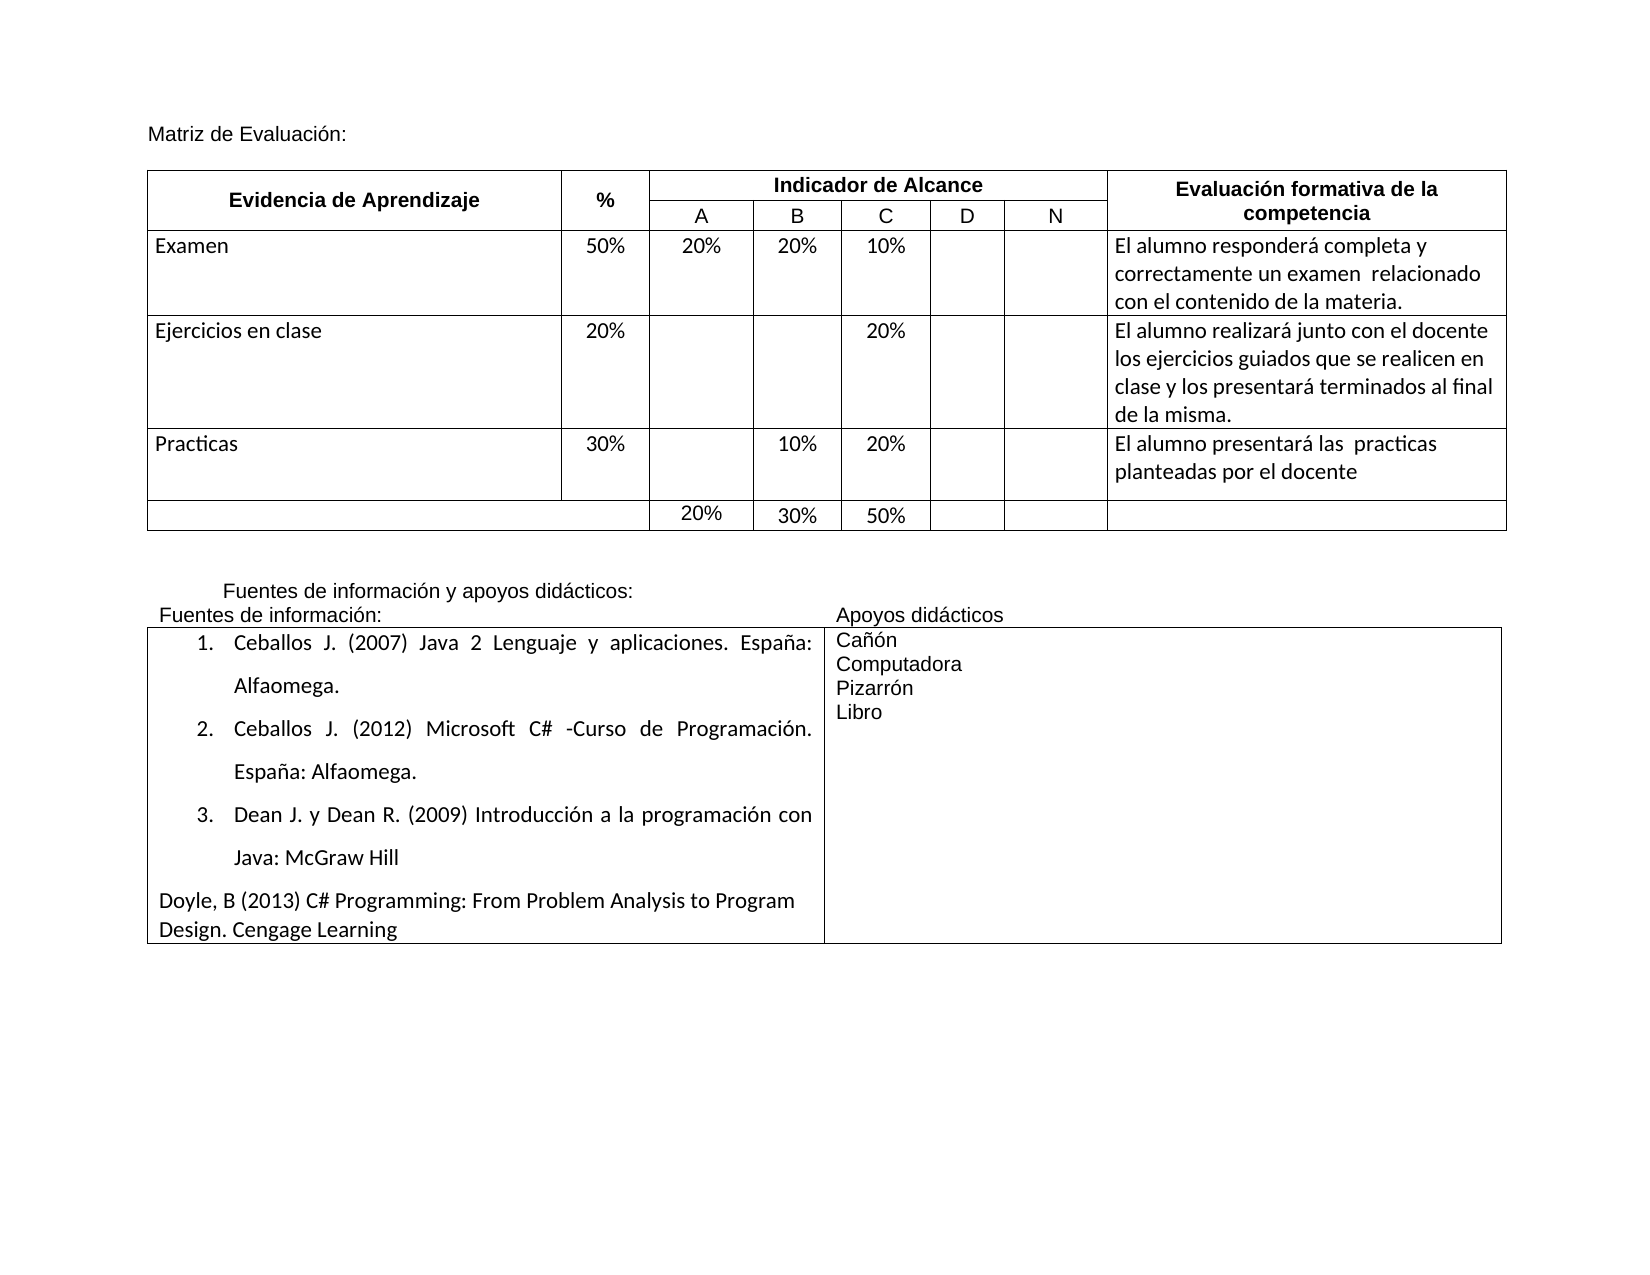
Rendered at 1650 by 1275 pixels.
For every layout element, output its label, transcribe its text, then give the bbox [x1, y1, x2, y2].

table_cell [1108, 501, 1506, 530]
text Fuentes de información y apoyos didácticos: [223, 579, 1502, 603]
table_cell [1005, 231, 1107, 315]
table_cell Ceballos J. (2007) Java 2 Lenguaje y aplicaciones. España: Alfaomega. Ceballos J. (2012) Microsoft C# -Curso de Programación. España: Alfaomega. Dean J. y Dean R. (2009) Introducción a la programación con Java: McGraw Hill Doyle, B (2013) C# Programming: From Problem Analysis to Program Design. Cengage Learning [148, 628, 824, 943]
table_cell 20% [754, 231, 841, 315]
table_cell [931, 429, 1004, 500]
table_cell [650, 316, 753, 428]
table_header Apoyos didácticos [825, 603, 1501, 627]
table_cell [754, 316, 841, 428]
table_cell [931, 231, 1004, 315]
table_cell A [650, 201, 753, 230]
table_cell El alumno presentará las practicas planteadas por el docente [1108, 429, 1506, 500]
table_cell Ejercicios en clase [148, 316, 561, 428]
table_cell 10% [754, 429, 841, 500]
table_cell 30% [754, 501, 841, 530]
table_cell Cañón Computadora Pizarrón Libro [825, 628, 1501, 943]
table_cell 20% [650, 501, 753, 530]
table_cell El alumno realizará junto con el docente los ejercicios guiados que se realicen en clase y los presentará terminados al final de la misma. [1108, 316, 1506, 428]
table_header Indicador de Alcance [650, 171, 1107, 200]
table_cell 20% [842, 316, 930, 428]
table_cell [1005, 501, 1107, 530]
table_cell [1005, 316, 1107, 428]
table_cell 20% [842, 429, 930, 500]
table_cell C [842, 201, 930, 230]
table_header Evidencia de Aprendizaje [148, 171, 561, 230]
table_cell 30% [562, 429, 649, 500]
table_header Fuentes de información: [148, 603, 824, 627]
table_header Evaluación formativa de la competencia [1108, 171, 1506, 230]
table_cell [650, 429, 753, 500]
text Matriz de Evaluación: [148, 122, 1502, 146]
table_cell El alumno responderá completa y correctamente un examen relacionado con el contenido de la materia. [1108, 231, 1506, 315]
table_cell [148, 501, 649, 530]
table_cell 50% [842, 501, 930, 530]
table_cell B [754, 201, 841, 230]
table_cell Examen [148, 231, 561, 315]
table_cell [931, 501, 1004, 530]
table_cell 10% [842, 231, 930, 315]
table_cell 20% [650, 231, 753, 315]
table_cell N [1005, 201, 1107, 230]
table_cell Practicas [148, 429, 561, 500]
table_cell 20% [562, 316, 649, 428]
table_cell D [931, 201, 1004, 230]
table_cell [1005, 429, 1107, 500]
table_cell 50% [562, 231, 649, 315]
table_cell [931, 316, 1004, 428]
table_header % [562, 171, 649, 230]
